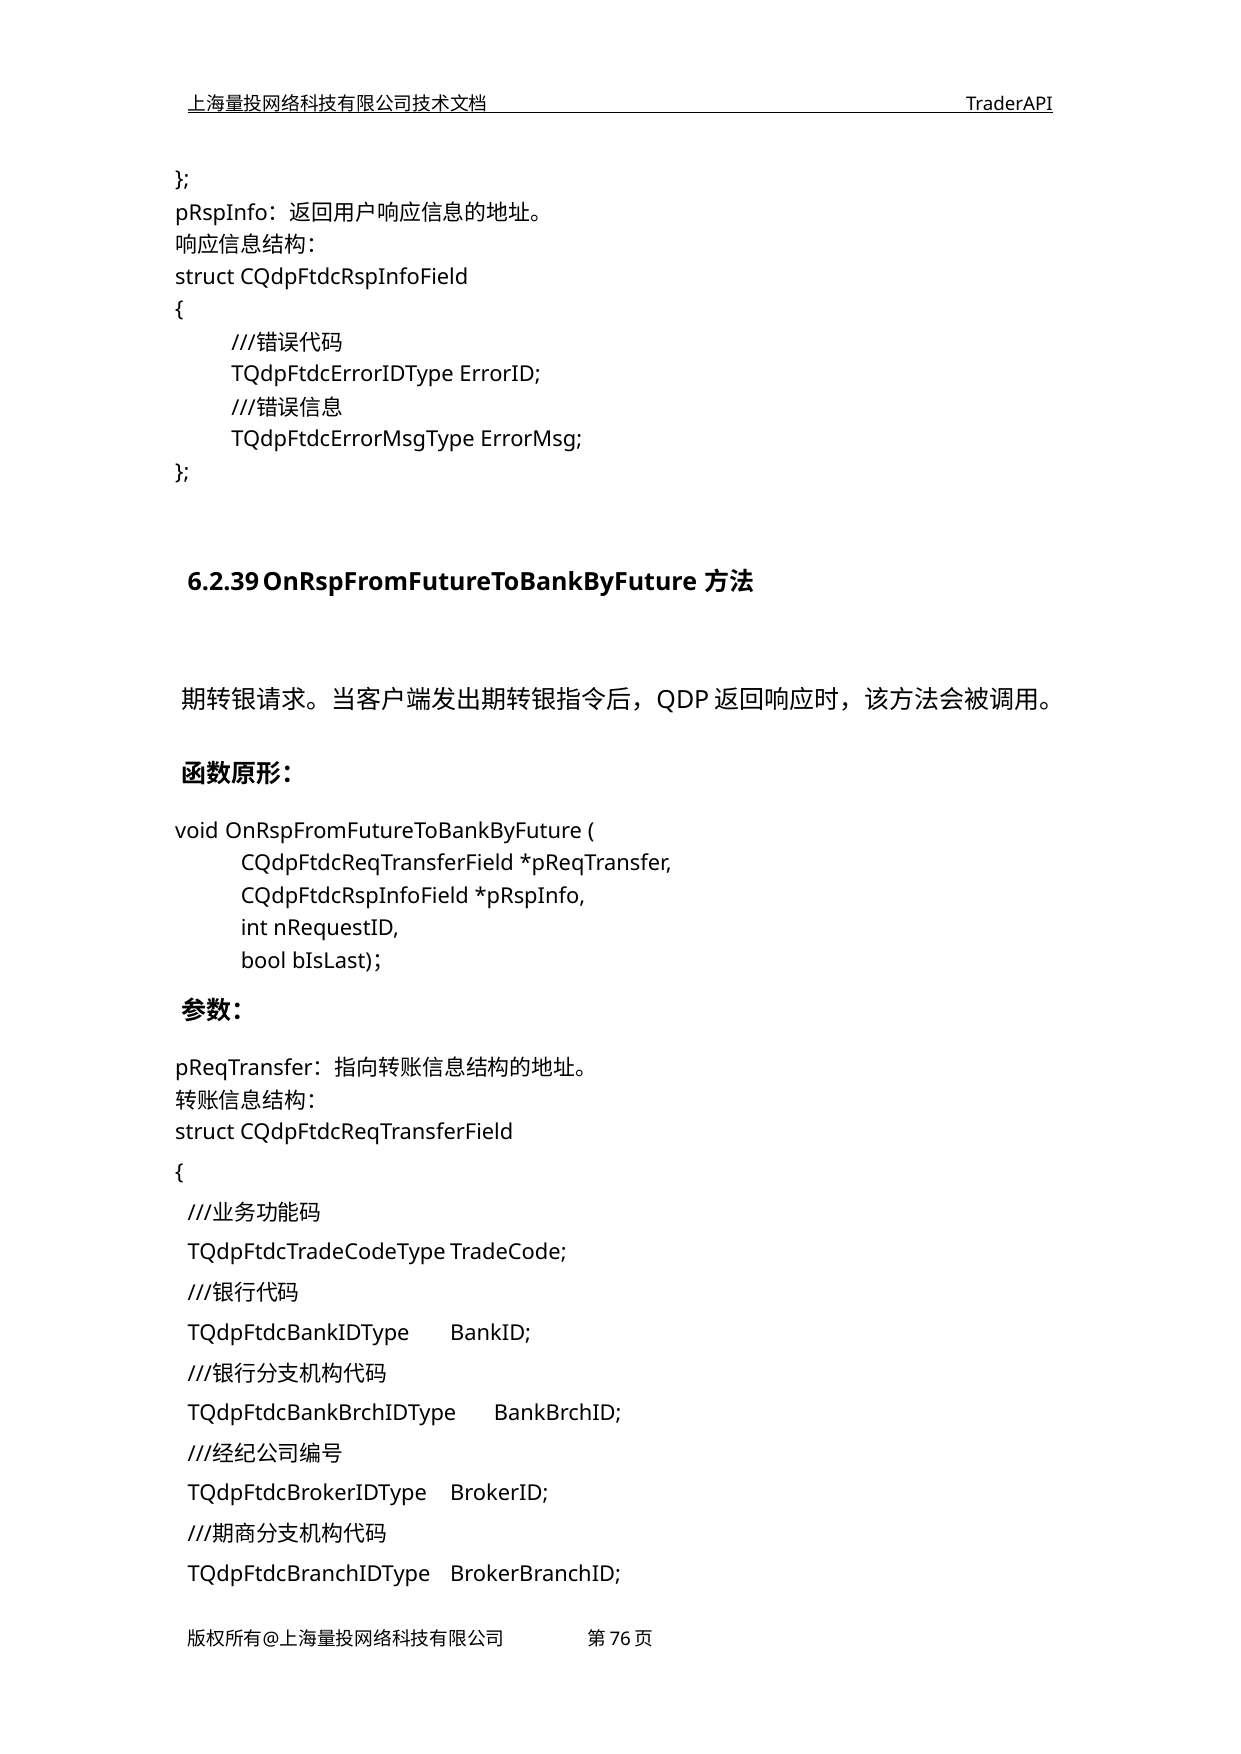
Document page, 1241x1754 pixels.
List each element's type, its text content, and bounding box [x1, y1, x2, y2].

text CQdpFtdcReqTransferField *pReqTransfer, [197, 846, 1087, 878]
text ///经纪公司编号 [131, 1436, 1087, 1468]
text ///业务功能码 [131, 1194, 1087, 1227]
text ///银行代码 [131, 1275, 1087, 1307]
subtitle OnRspFromFutureToBankByFuture 方法 [187, 547, 1053, 612]
text TQdpFtdcTradeCodeType TradeCode; [131, 1235, 1087, 1267]
text pRspInfo：返回用户响应信息的地址。 [131, 194, 1087, 227]
text TQdpFtdcErrorMsgType ErrorMsg; [187, 422, 1087, 454]
text TQdpFtdcBankIDType BankID; [131, 1315, 1087, 1348]
text }; [131, 454, 1087, 487]
text 转账信息结构： [131, 1082, 1087, 1115]
text CQdpFtdcRspInfoField *pRspInfo, [197, 878, 1087, 911]
text ///银行分支机构代码 [131, 1355, 1087, 1388]
text ///错误信息 [187, 389, 1087, 422]
text struct CQdpFtdcReqTransferField [131, 1115, 1087, 1147]
text bool bIsLast)； [197, 943, 1087, 976]
text ///错误代码 [187, 324, 1087, 357]
text struct CQdpFtdcRspInfoField [131, 259, 1087, 292]
text }; [131, 162, 1087, 194]
text void OnRspFromFutureToBankByFuture ( [131, 813, 1087, 846]
text TQdpFtdcBrokerIDType BrokerID; [131, 1476, 1087, 1508]
text pReqTransfer：指向转账信息结构的地址。 [131, 1050, 1087, 1082]
text int nRequestID, [197, 911, 1087, 943]
text TQdpFtdcBankBrchIDType BankBrchID; [131, 1396, 1087, 1428]
text 函数原形： [131, 739, 1087, 804]
text 响应信息结构： [131, 227, 1087, 259]
text TQdpFtdcErrorIDType ErrorID; [187, 357, 1087, 389]
text TQdpFtdcBranchIDType BrokerBranchID; [131, 1556, 1087, 1589]
text ///期商分支机构代码 [131, 1516, 1087, 1548]
text { [131, 1155, 1087, 1187]
text { [131, 292, 1087, 324]
text 期转银请求。当客户端发出期转银指令后，QDP返回响应时，该方法会被调用。 [131, 665, 1087, 730]
text 参数： [131, 976, 1087, 1041]
